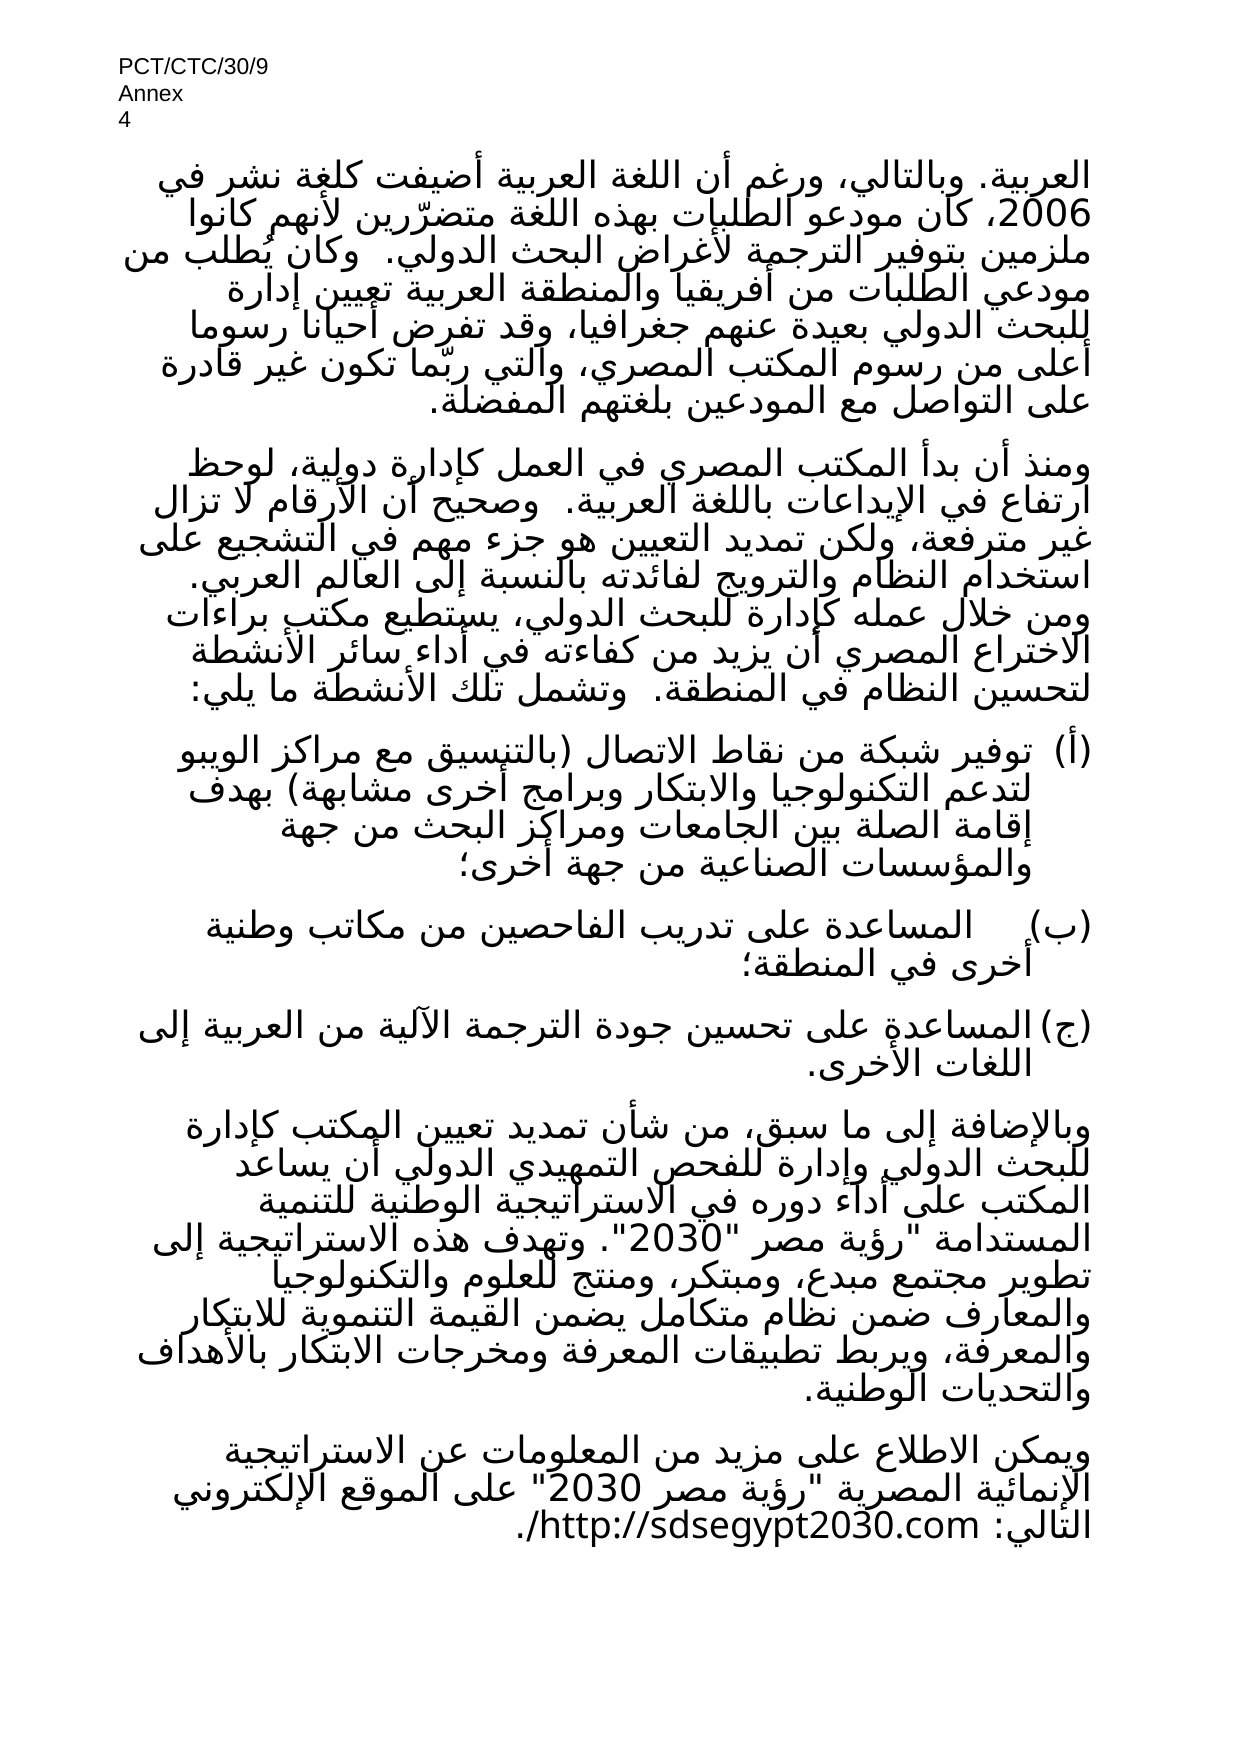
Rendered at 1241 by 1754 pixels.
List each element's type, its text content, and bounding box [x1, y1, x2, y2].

text ويمكن الاطلاع على مزيد من المعلومات عن الاستراتيجية الإنمائية المصرية "رؤية مصر 2030" على الموقع الإلكتروني التالي: http://sdsegypt2030.com/. [118, 1433, 1092, 1546]
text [118, 158, 1092, 421]
text (ب) المساعدة على تدريب الفاحصين من مكاتب وطنية أخرى في المنطقة؛ [118, 908, 1092, 983]
text (ج) المساعدة على تحسين جودة الترجمة الآلية من العربية إلى اللغات الأخرى. [118, 1008, 1092, 1083]
text (أ) توفير شبكة من نقاط الاتصال (بالتنسيق مع مراكز الويبو لتدعم التكنولوجيا والابتكار وبرامج أخرى مشابهة) بهدف إقامة الصلة بين الجامعات ومراكز البحث من جهة والمؤسسات الصناعية من جهة أخرى؛ [118, 733, 1092, 883]
text وبالإضافة إلى ما سبق، من شأن تمديد تعيين المكتب كإدارة للبحث الدولي وإدارة للفحص التمهيدي الدولي أن يساعد المكتب على أداء دوره في الاستراتيجية الوطنية للتنمية المستدامة "رؤية مصر "2030". وتهدف هذه الاستراتيجية إلى تطوير مجتمع مبدع، ومبتكر، ومنتج للعلوم والتكنولوجيا والمعارف ضمن نظام متكامل يضمن القيمة التنموية للابتكار والمعرفة، ويربط تطبيقات المعرفة ومخرجات الابتكار بالأهداف والتحديات الوطنية. [118, 1108, 1092, 1408]
text ومنذ أن بدأ المكتب المصري في العمل كإدارة دولية، لوحظ ارتفاع في الإيداعات باللغة العربية. وصحيح أن الأرقام لا تزال غير مترفعة، ولكن تمديد التعيين هو جزء مهم في التشجيع على استخدام النظام والترويج لفائدته بالنسبة إلى العالم العربي. ومن خلال عمله كإدارة للبحث الدولي، يستطيع مكتب براءات الاختراع المصري أن يزيد من كفاءته في أداء سائر الأنشطة لتحسين النظام في المنطقة. وتشمل تلك الأنشطة ما يلي: [118, 446, 1092, 708]
